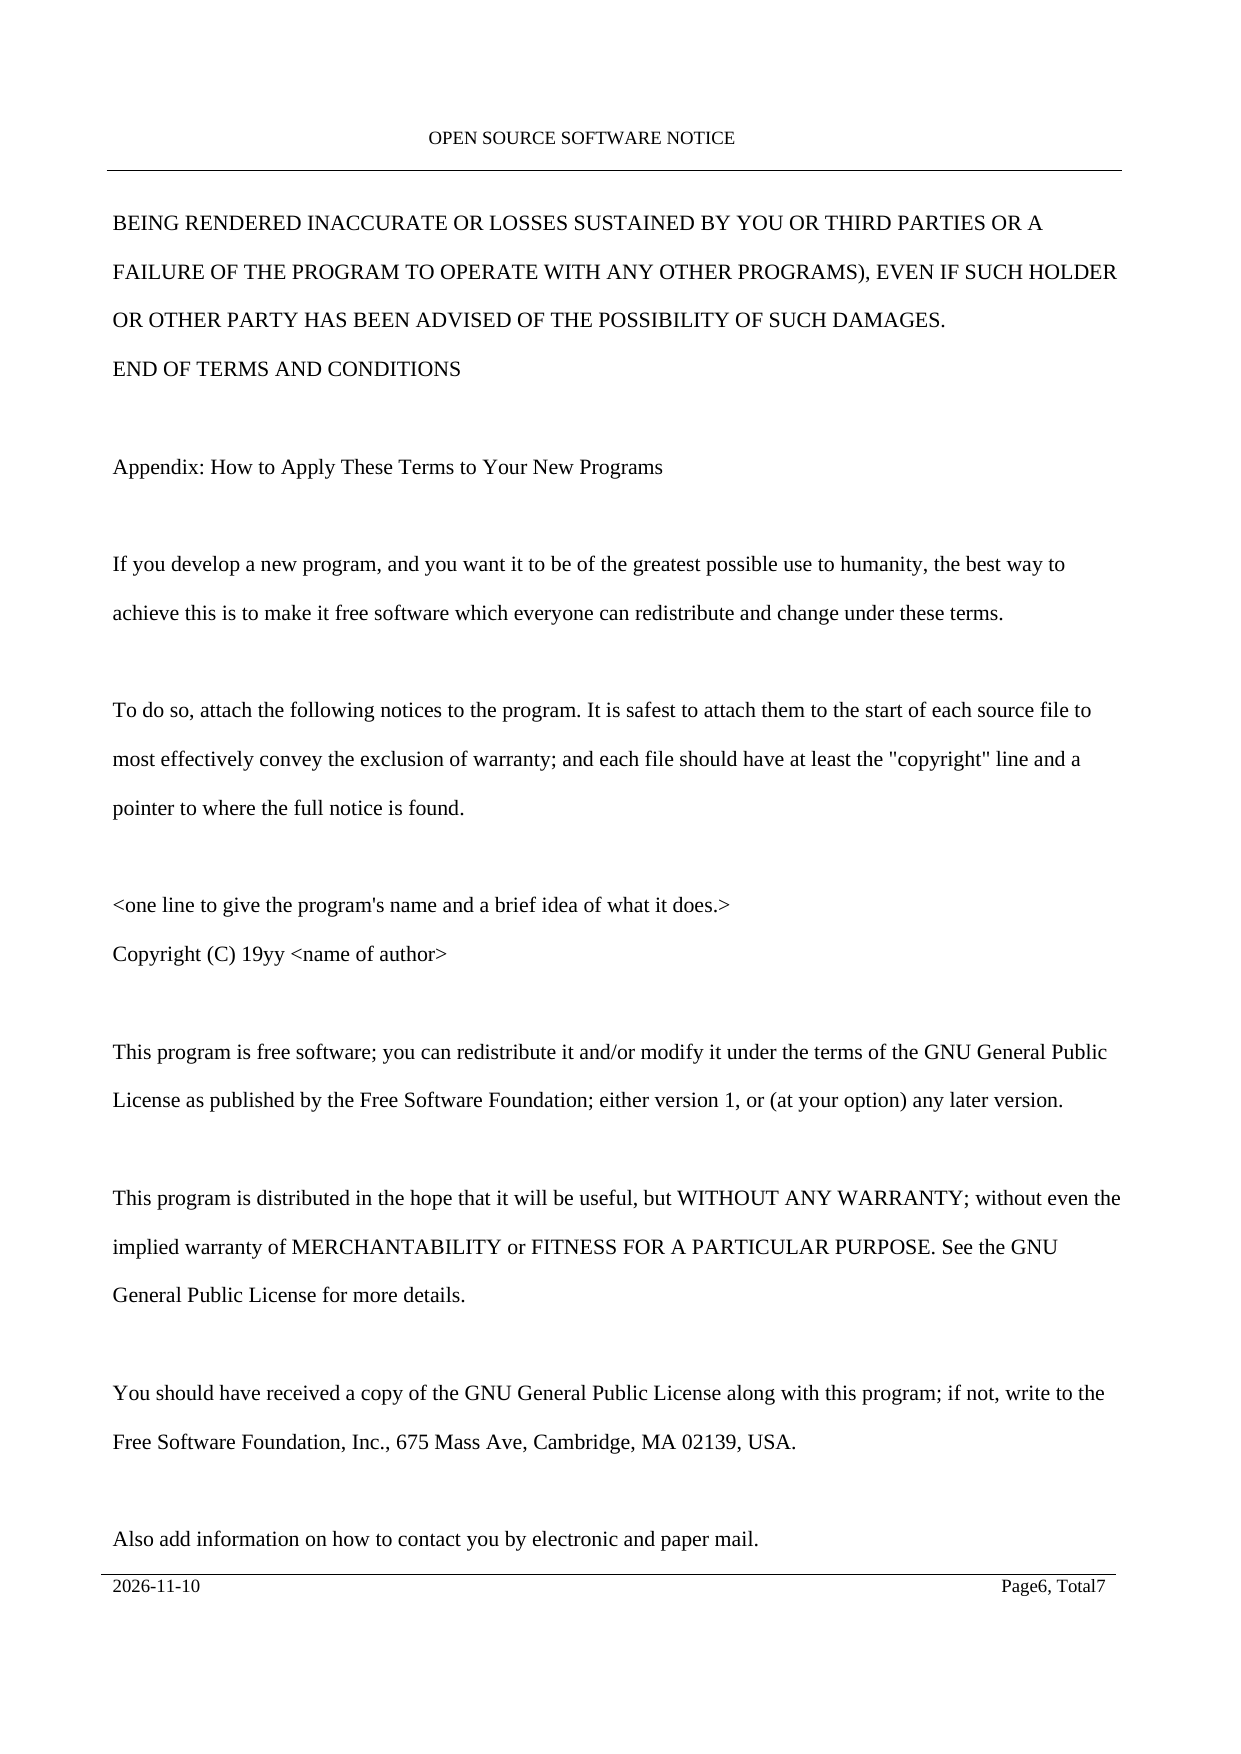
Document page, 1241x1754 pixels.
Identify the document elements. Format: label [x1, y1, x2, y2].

text [112, 206, 1128, 1555]
